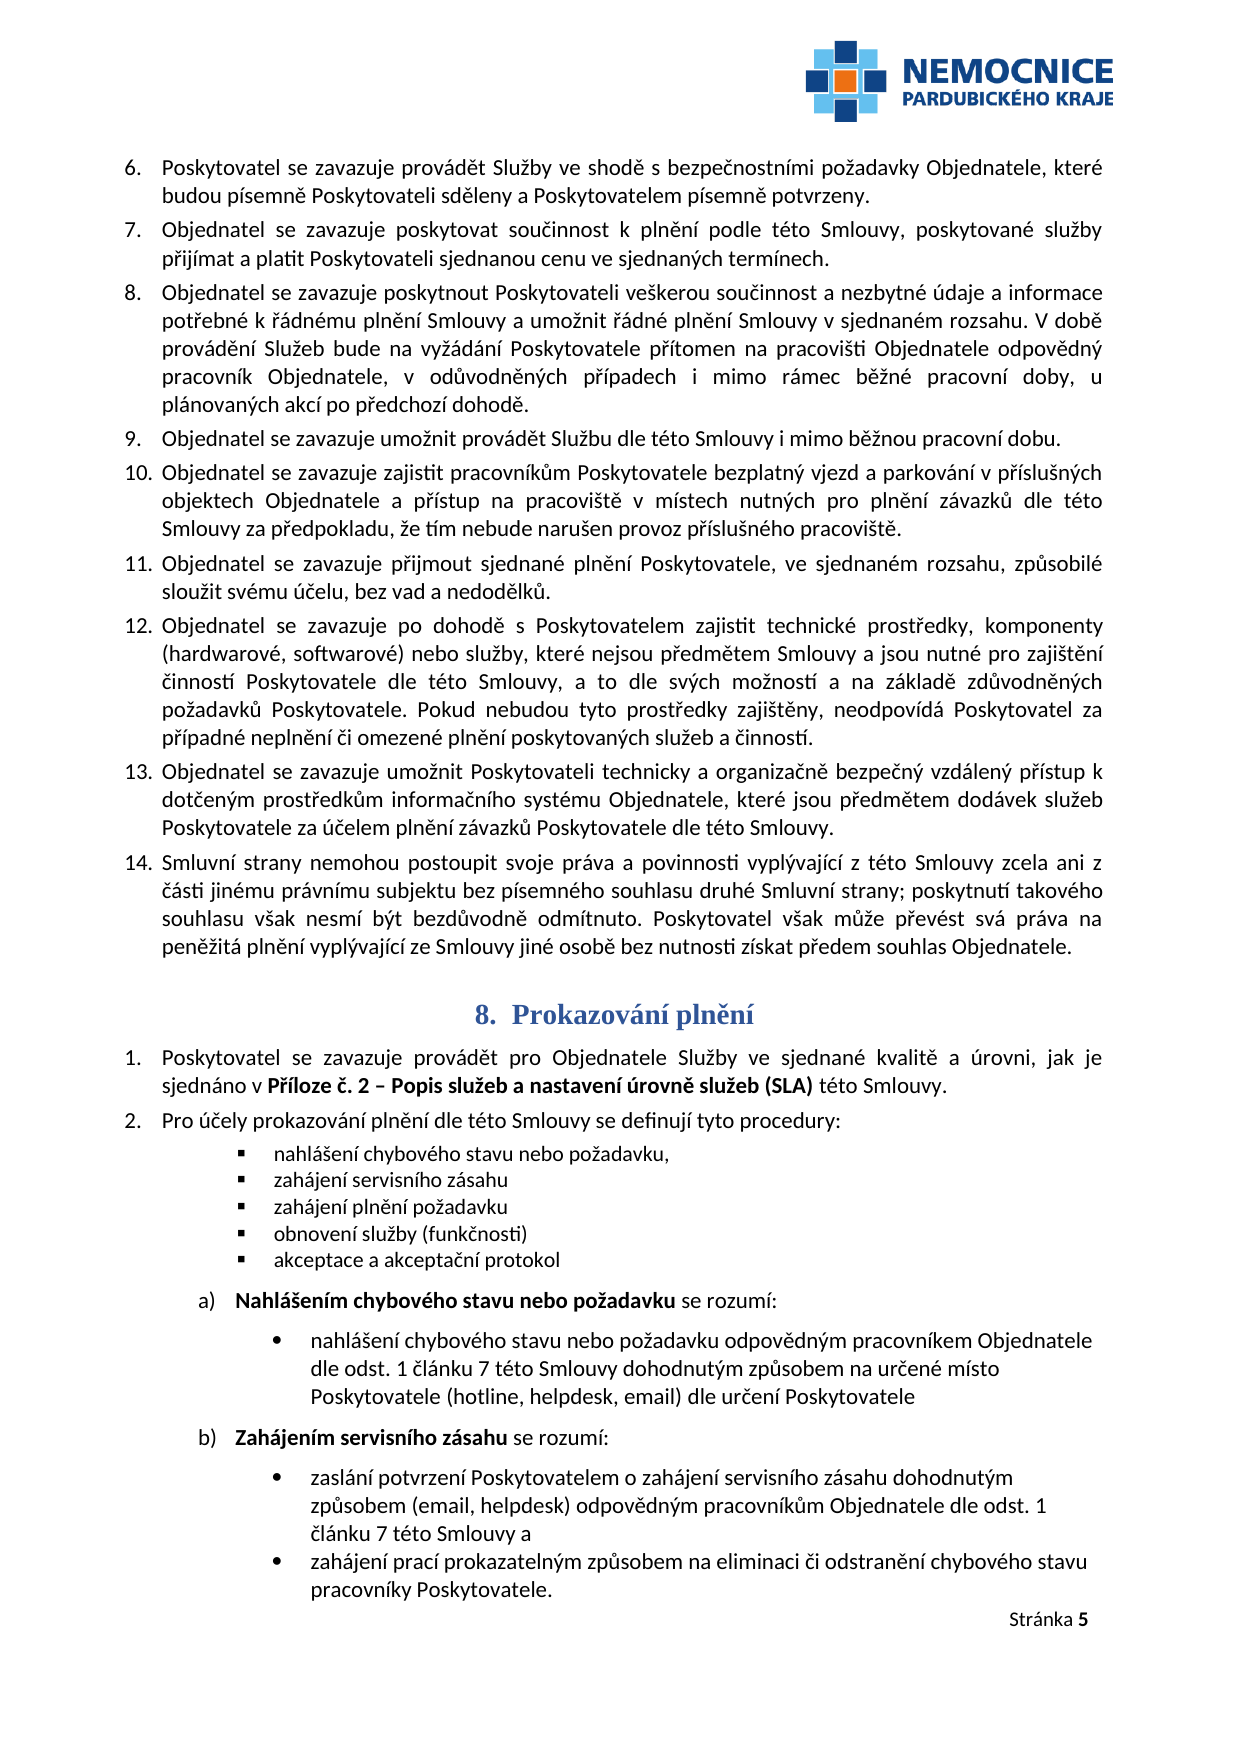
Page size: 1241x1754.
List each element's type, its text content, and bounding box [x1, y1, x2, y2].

list Smluvní strany nemohou postoupit svoje práva a povinnosti vyplývající z této Smlouvy zcela ani z části jinému právnímu subjektu bez písemného souhlasu druhé Smluvní strany; poskytnutí takového souhlasu však nesmí být bezdůvodně odmítnuto. Poskytovatel však může převést svá práva na peněžitá plnění vyplývající ze Smlouvy jiné osobě bez nutnosti získat předem souhlas Objednatele. [124, 848, 1104, 960]
list Poskytovatel se zavazuje provádět pro Objednatele Služby ve sjednané kvalitě a úrovni, jak je sjednáno v Příloze č. 2 – Popis služeb a nastavení úrovně služeb (SLA) této Smlouvy. [124, 1043, 1104, 1099]
list zahájení prací prokazatelným způsobem na eliminaci či odstranění chybového stavu pracovníky Poskytovatele. [273, 1547, 1104, 1603]
list zahájení plnění požadavku [236, 1193, 1104, 1220]
list akceptace a akceptační protokol [236, 1247, 1104, 1273]
list Objednatel se zavazuje zajistit pracovníkům Poskytovatele bezplatný vjezd a parkování v příslušných objektech Objednatele a přístup na pracoviště v místech nutných pro plnění závazků dle této Smlouvy za předpokladu, že tím nebude narušen provoz příslušného pracoviště. [124, 458, 1104, 543]
list Nahlášením chybového stavu nebo požadavku se rozumí: [198, 1286, 1104, 1314]
list Objednatel se zavazuje přijmout sjednané plnění Poskytovatele, ve sjednaném rozsahu, způsobilé sloužit svému účelu, bez vad a nedodělků. [124, 549, 1104, 605]
picture [804, 39, 1113, 123]
list Objednatel se zavazuje umožnit provádět Službu dle této Smlouvy i mimo běžnou pracovní dobu. [124, 424, 1104, 452]
list Zahájením servisního zásahu se rozumí: [198, 1423, 1104, 1451]
list Objednatel se zavazuje umožnit Poskytovateli technicky a organizačně bezpečný vzdálený přístup k dotčeným prostředkům informačního systému Objednatele, které jsou předmětem dodávek služeb Poskytovatele za účelem plnění závazků Poskytovatele dle této Smlouvy. [124, 757, 1104, 842]
list Objednatel se zavazuje poskytovat součinnost k plnění podle této Smlouvy, poskytované služby přijímat a platit Poskytovateli sjednanou cenu ve sjednaných termínech. [124, 216, 1104, 272]
list nahlášení chybového stavu nebo požadavku, [236, 1140, 1104, 1167]
list zahájení servisního zásahu [236, 1167, 1104, 1193]
list Objednatel se zavazuje poskytnout Poskytovateli veškerou součinnost a nezbytné údaje a informace potřebné k řádnému plnění Smlouvy a umožnit řádné plnění Smlouvy v sjednaném rozsahu. V době provádění Služeb bude na vyžádání Poskytovatele přítomen na pracovišti Objednatele odpovědný pracovník Objednatele, v odůvodněných případech i mimo rámec běžné pracovní doby, u plánovaných akcí po předchozí dohodě. [124, 278, 1104, 418]
list zaslání potvrzení Poskytovatelem o zahájení servisního zásahu dohodnutým způsobem (email, helpdesk) odpovědným pracovníkům Objednatele dle odst. 1 článku 7 této Smlouvy a [273, 1463, 1104, 1547]
list nahlášení chybového stavu nebo požadavku odpovědným pracovníkem Objednatele dle odst. 1 článku 7 této Smlouvy dohodnutým způsobem na určené místo Poskytovatele (hotline, helpdesk, email) dle určení Poskytovatele [273, 1326, 1104, 1410]
list Objednatel se zavazuje po dohodě s Poskytovatelem zajistit technické prostředky, komponenty (hardwarové, softwarové) nebo služby, které nejsou předmětem Smlouvy a jsou nutné pro zajištění činností Poskytovatele dle této Smlouvy, a to dle svých možností a na základě zdůvodněných požadavků Poskytovatele. Pokud nebudou tyto prostředky zajištěny, neodpovídá Poskytovatel za případné neplnění či omezené plnění poskytovaných služeb a činností. [124, 611, 1104, 751]
list obnovení služby (funkčnosti) [236, 1220, 1104, 1247]
list Poskytovatel se zavazuje provádět Služby ve shodě s bezpečnostními požadavky Objednatele, které budou písemně Poskytovateli sděleny a Poskytovatelem písemně potvrzeny. [124, 153, 1104, 209]
list Pro účely prokazování plnění dle této Smlouvy se definují tyto procedury: [124, 1106, 1104, 1134]
subtitle Prokazování plnění [124, 997, 1104, 1031]
